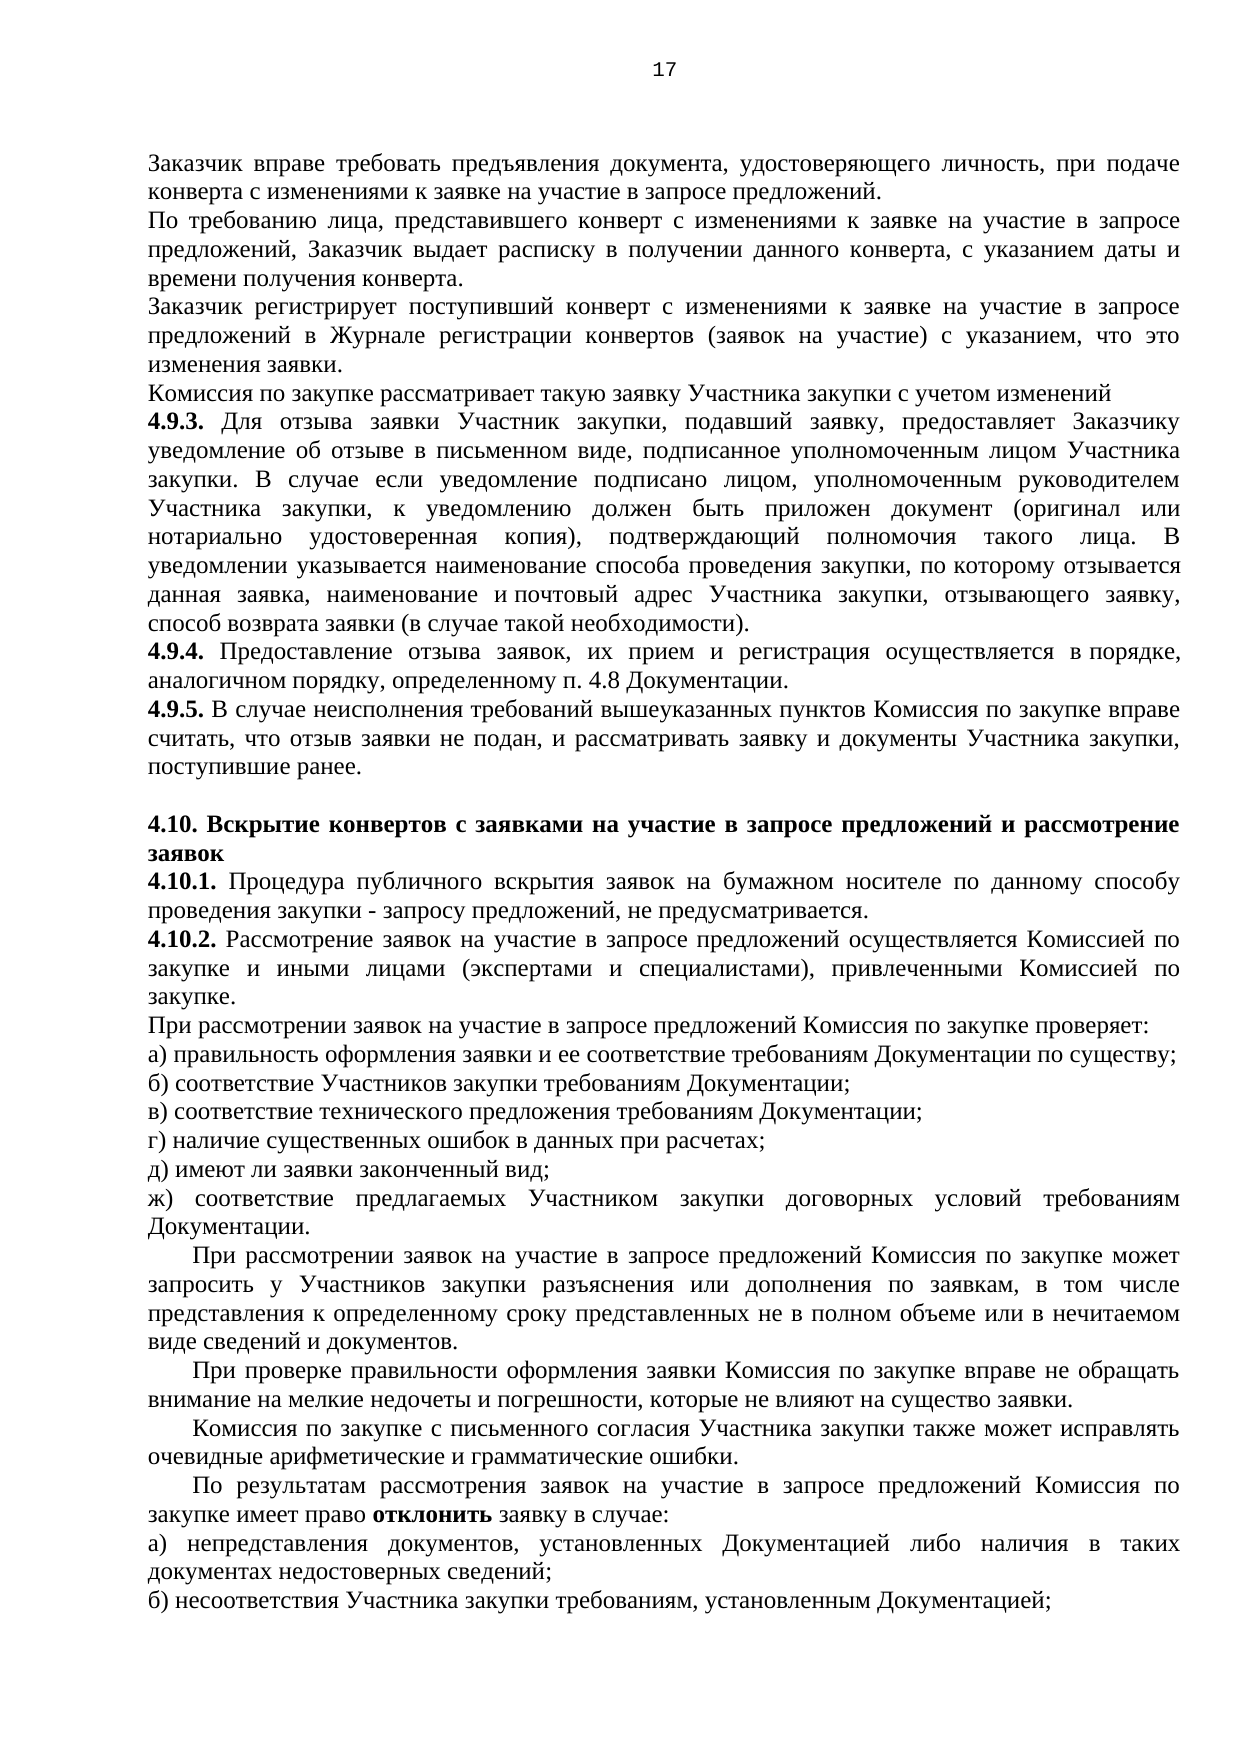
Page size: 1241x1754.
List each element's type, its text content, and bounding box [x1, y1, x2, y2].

text ж) соответствие предлагаемых Участником закупки договорных условий требованиям Документации. [148, 1183, 1181, 1240]
text б) несоответствия Участника закупки требованиям, установленным Документацией; [148, 1585, 1181, 1614]
text 4.10. Вскрытие конвертов с заявками на участие в запросе предложений и рассмотрение заявок [148, 809, 1181, 866]
text При проверке правильности оформления заявки Комиссия по закупке вправе не обращать внимание на мелкие недочеты и погрешности, которые не влияют на существо заявки. [148, 1355, 1181, 1413]
text Комиссия по закупке с письменного согласия Участника закупки также может исправлять очевидные арифметические и грамматические ошибки. [148, 1413, 1181, 1470]
text 4.10.2. Рассмотрение заявок на участие в запросе предложений осуществляется Комиссией по закупке и иными лицами (экспертами и специалистами), привлеченными Комиссией по закупке. [148, 924, 1181, 1010]
text 4.10.1. Процедура публичного вскрытия заявок на бумажном носителе по данному способу проведения закупки - запросу предложений, не предусматривается. [148, 866, 1181, 924]
text a) непредставления документов, установленных Документацией либо наличия в таких документах недостоверных сведений; [148, 1528, 1181, 1585]
text д) имеют ли заявки законченный вид; [148, 1154, 1181, 1183]
text Заказчик регистрирует поступивший конверт с изменениями к заявке на участие в запросе предложений в Журнале регистрации конвертов (заявок на участие) с указанием, что это изменения заявки. [148, 291, 1181, 378]
text г) наличие существенных ошибок в данных при расчетах; [148, 1125, 1181, 1154]
text 4.9.4. Предоставление отзыва заявок, их прием и регистрация осуществляется в порядке, аналогичном порядку, определенному п. 4.8 Документации. [148, 636, 1181, 694]
text При рассмотрении заявок на участие в запросе предложений Комиссия по закупке может запросить у Участников закупки разъяснения или дополнения по заявкам, в том числе представления к определенному сроку представленных не в полном объеме или в нечитаемом виде сведений и документов. [148, 1240, 1181, 1355]
text в) соответствие технического предложения требованиям Документации; [148, 1096, 1181, 1125]
text 4.9.3. Для отзыва заявки Участник закупки, подавший заявку, предоставляет Заказчику уведомление об отзыве в письменном виде, подписанное уполномоченным лицом Участника закупки. В случае если уведомление подписано лицом, уполномоченным руководителем Участника закупки, к уведомлению должен быть приложен документ (оригинал или нотариально удостоверенная копия), подтверждающий полномочия такого лица. В уведомлении указывается наименование способа проведения закупки, по которому отзывается данная заявка, наименование и почтовый адрес Участника закупки, отзывающего заявку, способ возврата заявки (в случае такой необходимости). [148, 406, 1181, 636]
text а) правильность оформления заявки и ее соответствие требованиям Документации по существу; [148, 1039, 1181, 1068]
text 4.9.5. В случае неисполнения требований вышеуказанных пунктов Комиссия по закупке вправе считать, что отзыв заявки не подан, и рассматривать заявку и документы Участника закупки, поступившие ранее. [148, 694, 1181, 780]
text Заказчик вправе требовать предъявления документа, удостоверяющего личность, при подаче конверта с изменениями к заявке на участие в запросе предложений. [148, 148, 1181, 205]
text При рассмотрении заявок на участие в запросе предложений Комиссия по закупке проверяет: [148, 1010, 1181, 1039]
text По результатам рассмотрения заявок на участие в запросе предложений Комиссия по закупке имеет право отклонить заявку в случае: [148, 1470, 1181, 1528]
text б) соответствие Участников закупки требованиям Документации; [148, 1068, 1181, 1096]
text По требованию лица, представившего конверт с изменениями к заявке на участие в запросе предложений, Заказчик выдает расписку в получении данного конверта, с указанием даты и времени получения конверта. [148, 205, 1181, 291]
text Комиссия по закупке рассматривает такую заявку Участника закупки с учетом изменений [148, 378, 1181, 406]
